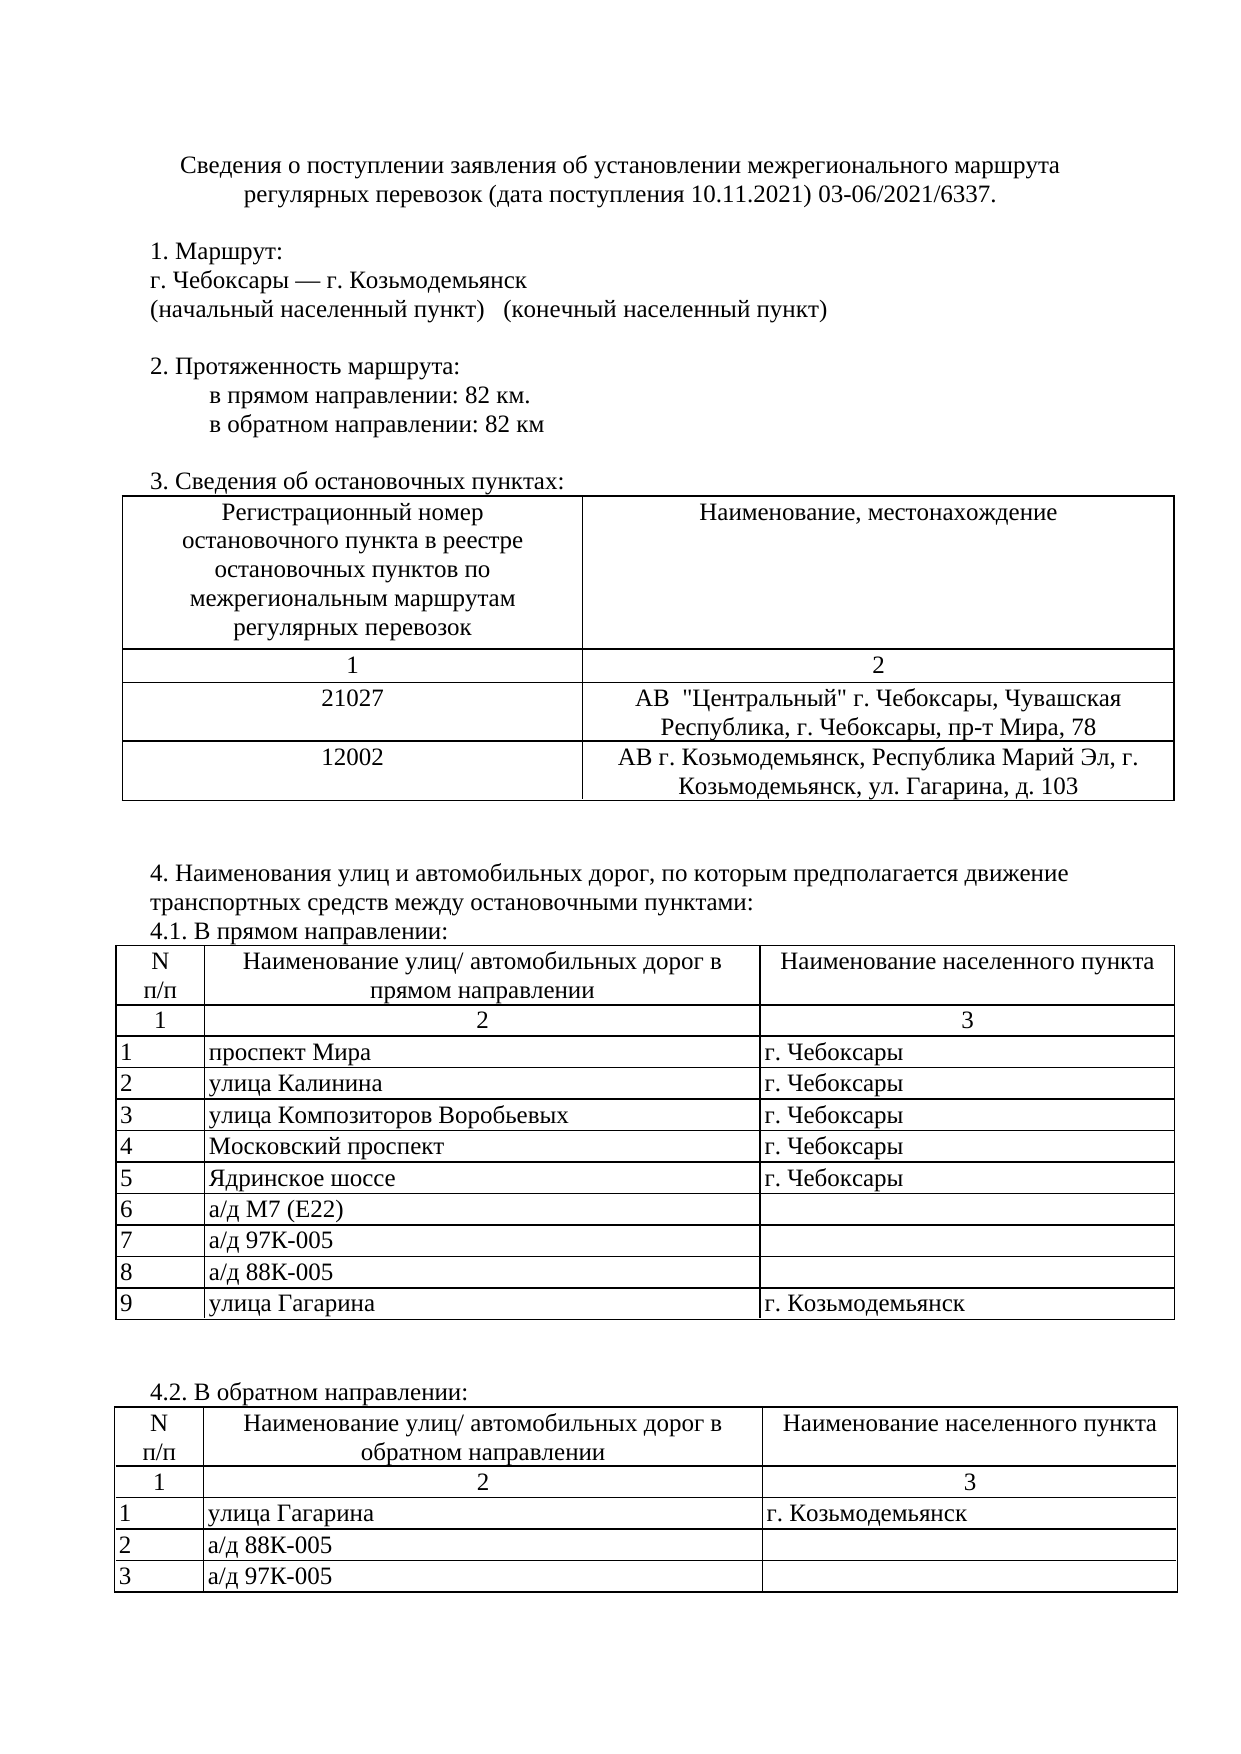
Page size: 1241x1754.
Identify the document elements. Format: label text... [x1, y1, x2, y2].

table_header Наименование населенного пункта [763, 1408, 1177, 1465]
table_cell 5 [117, 1163, 204, 1193]
text Сведения о поступлении заявления об установлении межрегионального маршрута регулярных перевозок (дата поступления 10.11.2021) 03-06/2021/6337. [150, 150, 1090, 207]
table_cell 1 [117, 1037, 204, 1067]
table_cell 6 [117, 1194, 204, 1224]
table_cell улица Калинина [205, 1068, 759, 1098]
table_cell улица Гагарина [205, 1289, 759, 1318]
table_cell [763, 1528, 1177, 1560]
table_cell улица Гагарина [204, 1498, 762, 1528]
table_cell проспект Мира [205, 1037, 759, 1067]
table_cell 2 [117, 1068, 204, 1098]
text 4.1. В прямом направлении: [150, 916, 1090, 945]
table_cell а/д М7 (Е22) [205, 1194, 759, 1224]
table_cell 4 [117, 1131, 204, 1161]
table_cell г. Чебоксары [761, 1100, 1174, 1130]
text 2. Протяженность маршрута: [150, 351, 1090, 380]
table_cell 1 [115, 1498, 203, 1528]
table_cell 2 [115, 1529, 203, 1560]
text в обратном направлении: 82 км [150, 409, 1090, 437]
table_header N п/п [117, 946, 204, 1004]
table_cell г. Чебоксары [761, 1163, 1174, 1193]
table_header Регистрационный номер остановочного пункта в реестре остановочных пунктов по межрегиональным маршрутам регулярных перевозок [123, 497, 582, 648]
table_cell 3 [115, 1561, 203, 1591]
table_cell 12002 [123, 742, 582, 799]
table_cell а/д 88К-005 [205, 1257, 759, 1287]
table_cell 2 [583, 650, 1173, 681]
table_header Наименование населенного пункта [761, 946, 1174, 1004]
table_cell г. Чебоксары [761, 1037, 1174, 1067]
table_cell 3 [117, 1100, 204, 1130]
table_cell 2 [204, 1467, 762, 1497]
text г. Чебоксары — г. Козьмодемьянск [150, 265, 1090, 294]
table_header Наименование, местонахождение [583, 497, 1173, 648]
text в прямом направлении: 82 км. [150, 380, 1090, 409]
table_cell а/д 97К-005 [204, 1561, 762, 1591]
table_cell Ядринское шоссе [205, 1163, 759, 1193]
table_cell 3 [763, 1465, 1177, 1497]
table_cell г. Козьмодемьянск [763, 1497, 1177, 1528]
table_cell 7 [117, 1226, 204, 1256]
text 1. Маршрут: [150, 236, 1090, 265]
text 3. Сведения об остановочных пунктах: [150, 466, 1090, 495]
table_cell 3 [761, 1006, 1174, 1035]
table_cell 1 [117, 1006, 204, 1035]
table_cell 1 [115, 1466, 203, 1497]
table_cell [761, 1194, 1174, 1224]
table_cell 21027 [123, 683, 582, 740]
table_header Наименование улиц/ автомобильных дорог в прямом направлении [205, 946, 759, 1004]
table_cell Московский проспект [205, 1131, 759, 1161]
text (начальный населенный пункт) (конечный населенный пункт) [150, 294, 1090, 322]
table_cell а/д 88К-005 [204, 1530, 762, 1560]
table_cell 9 [117, 1289, 204, 1318]
table_cell [761, 1257, 1174, 1287]
table_cell 1 [123, 650, 582, 681]
table_cell 8 [117, 1257, 204, 1287]
table_cell АВ "Центральный" г. Чебоксары, Чувашская Республика, г. Чебоксары, пр-т Мира, 78 [583, 683, 1173, 740]
table_cell АВ г. Козьмодемьянск, Республика Марий Эл, г. Козьмодемьянск, ул. Гагарина, д. 103 [583, 742, 1173, 799]
text 4.2. В обратном направлении: [150, 1377, 1090, 1406]
table_cell улица Композиторов Воробьевых [205, 1100, 759, 1130]
table_cell [763, 1560, 1177, 1591]
table_header Наименование улиц/ автомобильных дорог в обратном направлении [204, 1408, 762, 1465]
table_cell [761, 1226, 1174, 1256]
table_cell г. Чебоксары [761, 1131, 1174, 1161]
table_cell г. Козьмодемьянск [761, 1289, 1174, 1318]
table_cell 2 [205, 1006, 759, 1035]
table_header N п/п [115, 1408, 203, 1465]
table_cell г. Чебоксары [761, 1068, 1174, 1098]
table_cell а/д 97К-005 [205, 1226, 759, 1256]
text 4. Наименования улиц и автомобильных дорог, по которым предполагается движение транспортных средств между остановочными пунктами: [150, 858, 1090, 916]
